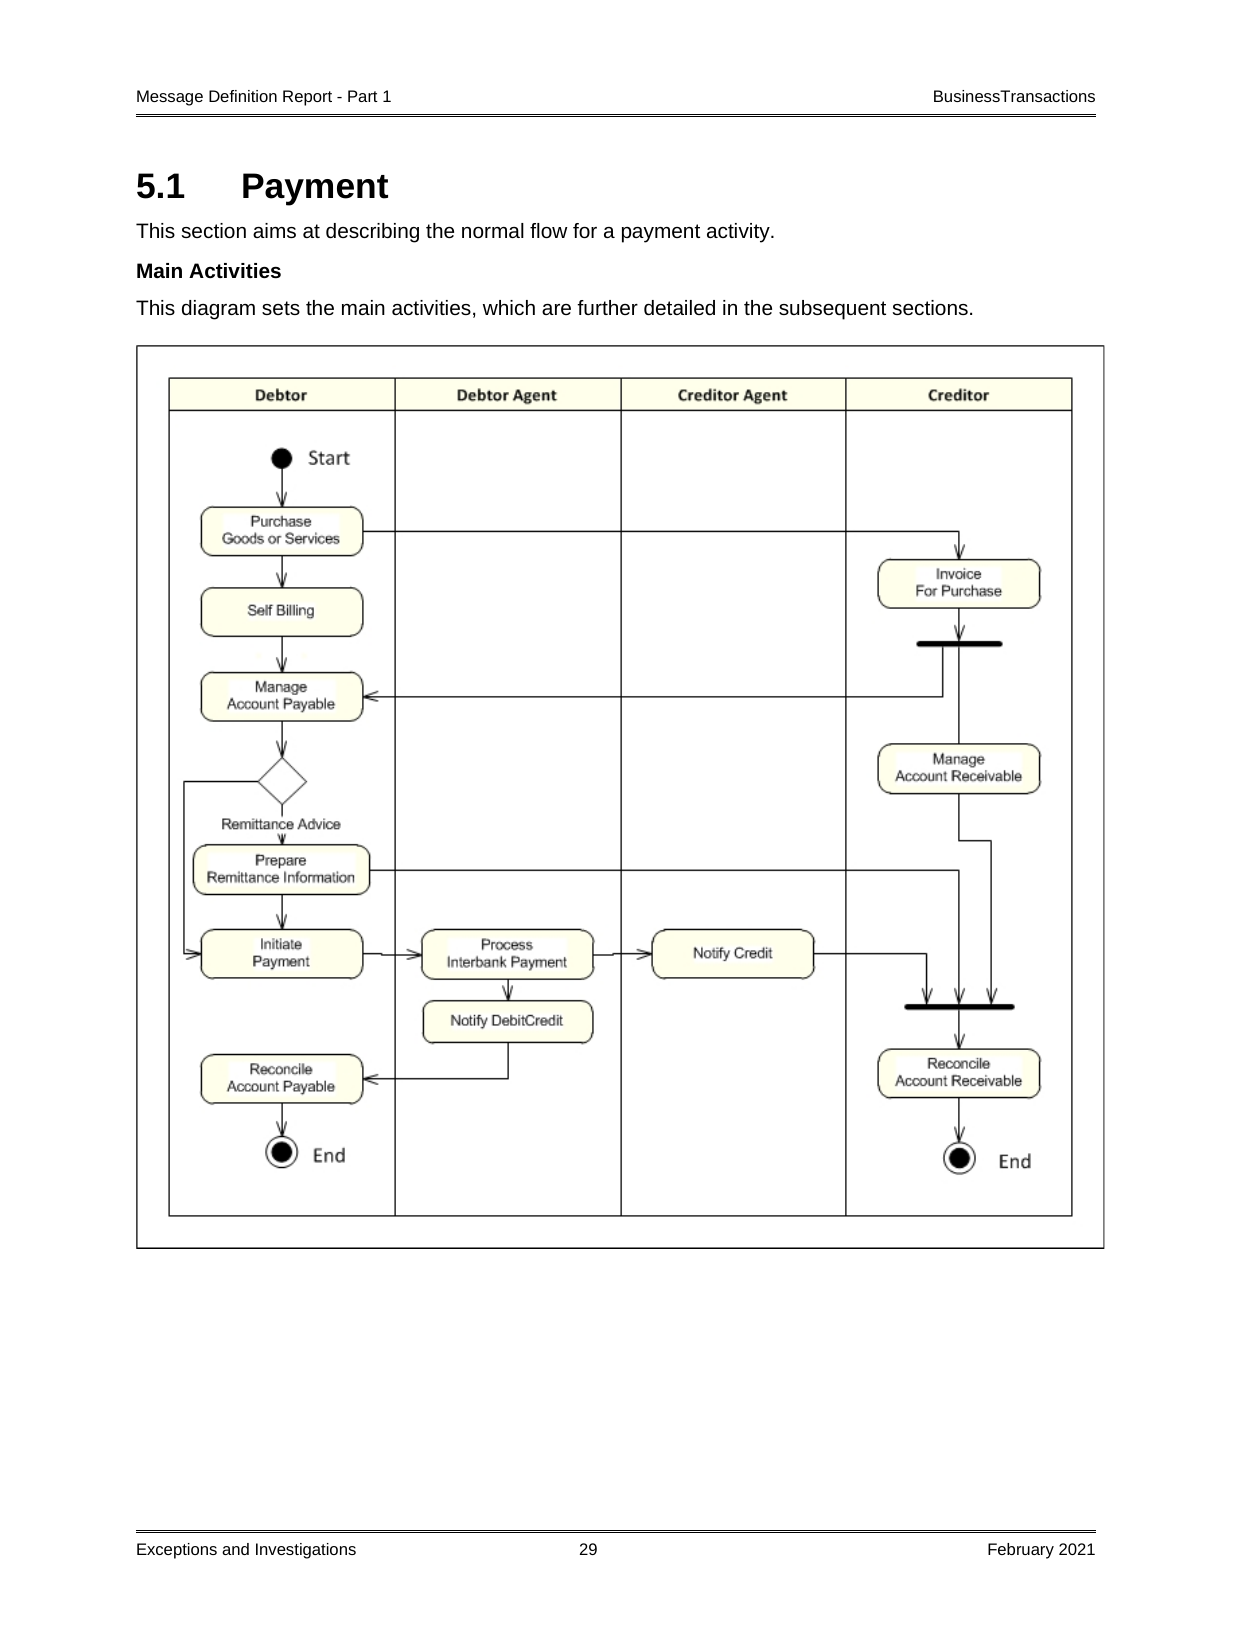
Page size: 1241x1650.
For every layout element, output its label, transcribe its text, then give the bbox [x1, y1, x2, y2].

text This section aims at describing the normal flow for a payment activity. [136, 219, 1104, 243]
text This diagram sets the main activities, which are further detailed in the subsequent sections. [136, 296, 1104, 320]
picture [135, 344, 1105, 1249]
subtitle Payment [136, 166, 1104, 206]
text Main Activities [136, 259, 1104, 283]
